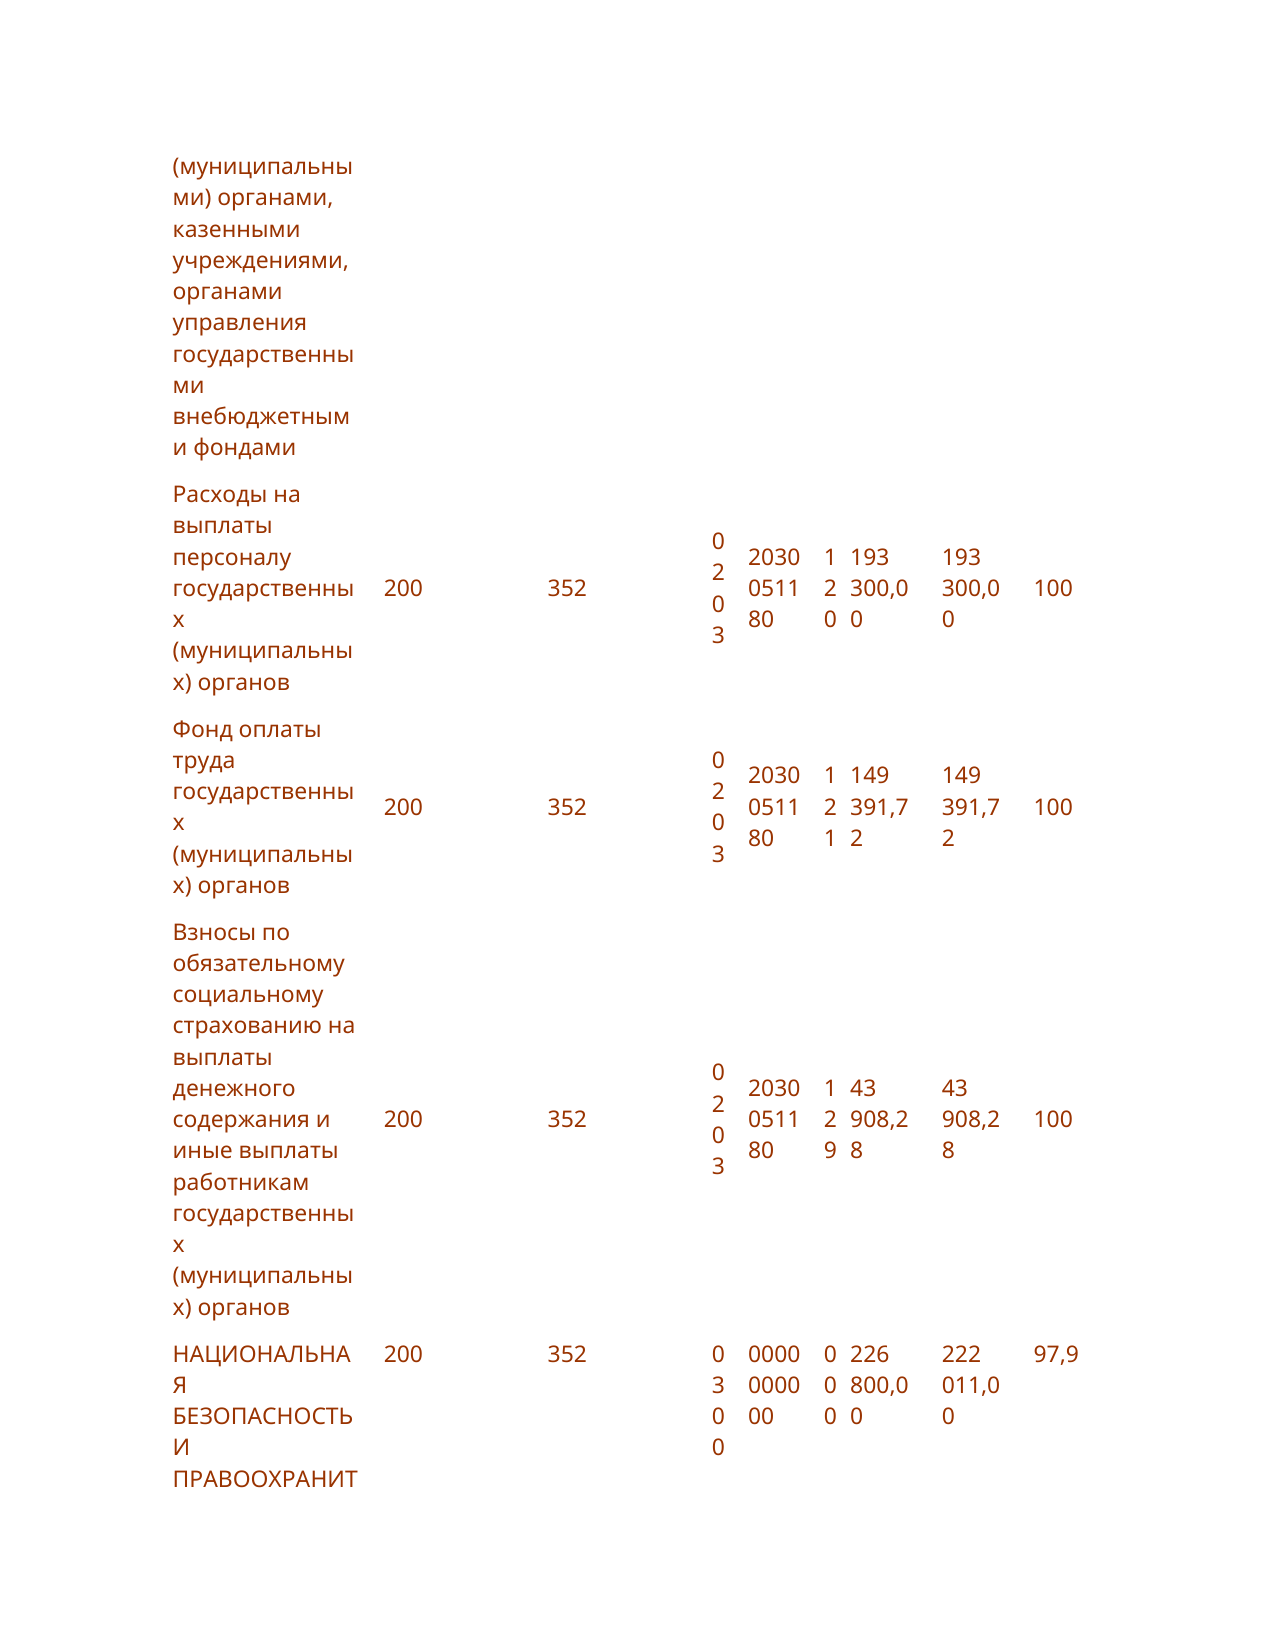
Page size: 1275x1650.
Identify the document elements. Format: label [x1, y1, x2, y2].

table_cell [150, 150, 1125, 1494]
